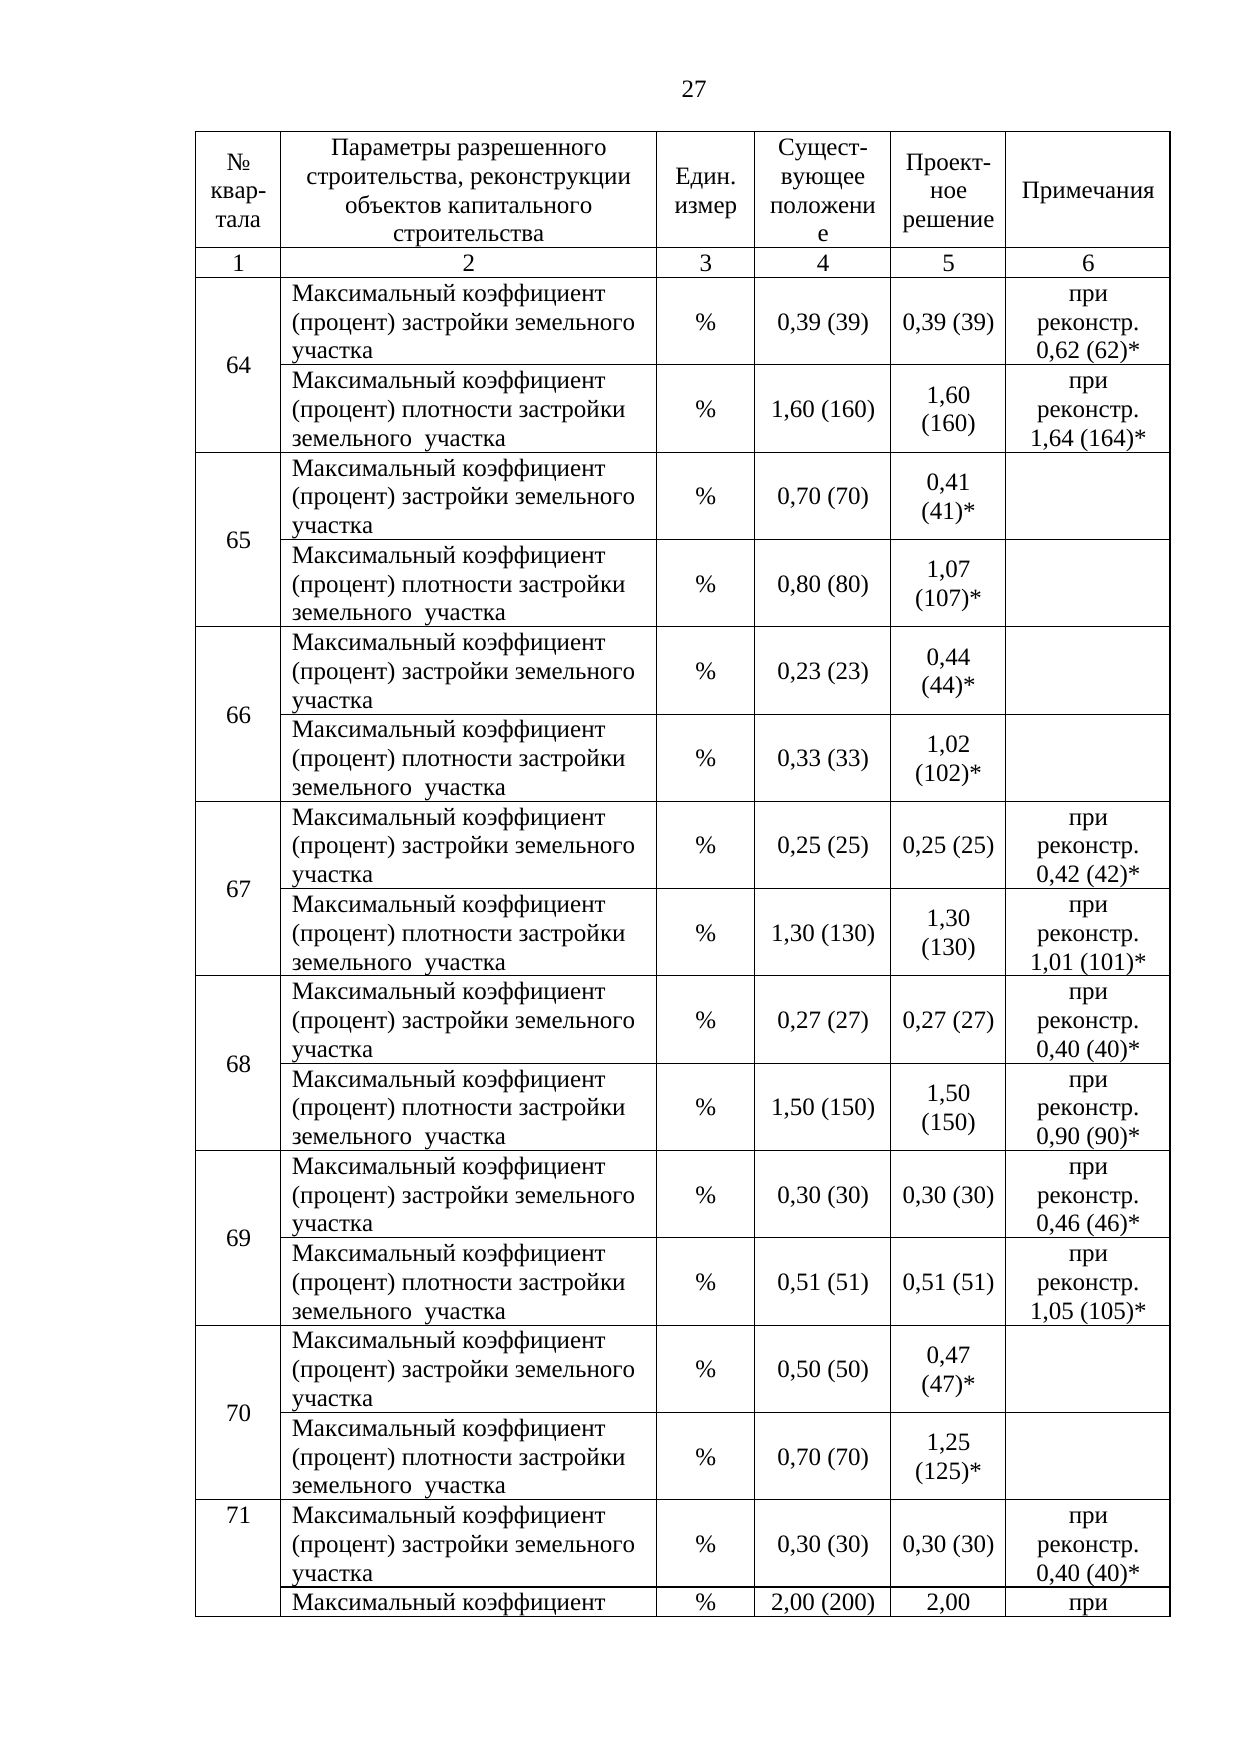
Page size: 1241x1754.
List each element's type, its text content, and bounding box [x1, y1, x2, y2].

table_cell 2,00 (200) [891, 1588, 1005, 1616]
table_cell при реконстр. 0,46 (46)* [1006, 1151, 1169, 1237]
table_cell [1006, 627, 1169, 713]
table_cell при реконстр. 0,90 (90)* [1006, 1064, 1169, 1150]
table_cell 0,30 (30) [891, 1500, 1005, 1586]
table_header Параметры разрешенного строительства, реконструкции объектов капитального строительства [281, 132, 656, 247]
table_cell 2,00 (200) [755, 1588, 890, 1616]
table_cell 1,50 (150) [755, 1064, 890, 1150]
table_cell % [657, 715, 754, 801]
table_cell % [657, 1500, 754, 1586]
table_cell 70 [196, 1326, 280, 1499]
table_cell при реконстр. 1,01 (101)* [1006, 889, 1169, 975]
table_cell Максимальный коэффициент (процент) плотности застройки земельного участка [281, 1064, 656, 1150]
table_cell 0,70 (70) [755, 1413, 890, 1499]
table_cell 0,50 (50) [755, 1326, 890, 1412]
table_cell [1006, 453, 1169, 539]
table_cell Максимальный коэффициент (процент) застройки земельного участка [281, 453, 656, 539]
table_cell 0,41 (41)* [891, 453, 1005, 539]
table_cell Максимальный коэффициент (процент) плотности застройки земельного участка [281, 1413, 656, 1499]
table_cell 67 [196, 802, 280, 975]
table_cell % [657, 365, 754, 452]
table_header № квар-тала [196, 132, 280, 247]
table_cell при реконстр. 1,05 (105)* [1006, 1238, 1169, 1324]
table_cell Максимальный коэффициент (процент) застройки земельного участка [281, 802, 656, 888]
table_cell при реконстр. 0,62 (62)* [1006, 278, 1169, 364]
table_cell 0,51 (51) [755, 1238, 890, 1324]
table_cell при реконстр. 1,64 (164)* [1006, 365, 1169, 452]
table_cell 0,27 (27) [891, 976, 1005, 1063]
table_cell при реконстр. 0,80 (80)* [1006, 1588, 1169, 1616]
table_cell % [657, 889, 754, 975]
table_cell 0,30 (30) [755, 1151, 890, 1237]
table_cell % [657, 1588, 754, 1616]
table_cell 0,47 (47)* [891, 1326, 1005, 1412]
table_cell % [657, 1064, 754, 1150]
table_cell 66 [196, 627, 280, 801]
table_cell 4 [755, 248, 890, 277]
table_header Сущест-вующее положение [755, 132, 890, 247]
table_cell 0,39 (39) [891, 278, 1005, 364]
table_cell % [657, 278, 754, 364]
table_cell 1,50 (150) [891, 1064, 1005, 1150]
table_cell Максимальный коэффициент (процент) плотности застройки земельного участка [281, 540, 656, 626]
table_cell Максимальный коэффициент (процент) застройки земельного участка [281, 976, 656, 1063]
table_cell 2 [281, 248, 656, 277]
table_cell 6 [1006, 248, 1169, 277]
table_cell 68 [196, 976, 280, 1150]
table_cell 0,27 (27) [755, 976, 890, 1063]
table_cell % [657, 453, 754, 539]
table_cell [1006, 715, 1169, 801]
table_cell 0,44 (44)* [891, 627, 1005, 713]
table_cell 1,30 (130) [755, 889, 890, 975]
table_cell % [657, 976, 754, 1063]
table_cell [1006, 1326, 1169, 1412]
table_cell 0,23 (23) [755, 627, 890, 713]
table_cell 1,60 (160) [891, 365, 1005, 452]
table_cell 0,25 (25) [755, 802, 890, 888]
table_cell % [657, 802, 754, 888]
table_cell % [657, 1151, 754, 1237]
table_cell при реконстр. 0,42 (42)* [1006, 802, 1169, 888]
table_header Примечания [1006, 132, 1169, 247]
table_cell % [657, 1413, 754, 1499]
table_cell Максимальный коэффициент (процент) застройки земельного участка [281, 627, 656, 713]
table_cell 71 [196, 1500, 280, 1616]
table_cell 0,70 (70) [755, 453, 890, 539]
table_cell при реконстр. 0,40 (40)* [1006, 976, 1169, 1063]
table_cell Максимальный коэффициент (процент) плотности застройки земельного участка [281, 1238, 656, 1324]
table_cell при реконстр. 0,40 (40)* [1006, 1500, 1169, 1586]
table_cell 64 [196, 278, 280, 452]
table_header Проект-ное решение [891, 132, 1005, 247]
table_header Един. измер [657, 132, 754, 247]
table_cell 0,30 (30) [891, 1151, 1005, 1237]
table_cell 1,30 (130) [891, 889, 1005, 975]
table_cell 69 [196, 1151, 280, 1324]
table_cell 1,02 (102)* [891, 715, 1005, 801]
table_cell 0,39 (39) [755, 278, 890, 364]
table_cell 0,30 (30) [755, 1500, 890, 1586]
table_cell 1,07 (107)* [891, 540, 1005, 626]
table_cell % [657, 1238, 754, 1324]
table_cell 1 [196, 248, 280, 277]
table_cell Максимальный коэффициент (процент) застройки земельного участка [281, 1500, 656, 1586]
table_cell 0,51 (51) [891, 1238, 1005, 1324]
table_cell Максимальный коэффициент (процент) плотности застройки земельного участка [281, 889, 656, 975]
table_cell 65 [196, 453, 280, 626]
table_cell 1,25 (125)* [891, 1413, 1005, 1499]
table_cell % [657, 627, 754, 713]
table_cell Максимальный коэффициент (процент) плотности застройки земельного участка [281, 365, 656, 452]
table_cell Максимальный коэффициент (процент) плотности застройки земельного участка [281, 1588, 656, 1616]
table_cell 3 [657, 248, 754, 277]
table_cell 0,80 (80) [755, 540, 890, 626]
table_cell % [657, 540, 754, 626]
table_cell Максимальный коэффициент (процент) застройки земельного участка [281, 1326, 656, 1412]
table_cell [1006, 1413, 1169, 1499]
table_cell 0,25 (25) [891, 802, 1005, 888]
table_cell 1,60 (160) [755, 365, 890, 452]
table_cell 0,33 (33) [755, 715, 890, 801]
table_cell [1006, 540, 1169, 626]
table_cell Максимальный коэффициент (процент) плотности застройки земельного участка [281, 715, 656, 801]
table_cell 5 [891, 248, 1005, 277]
table_cell Максимальный коэффициент (процент) застройки земельного участка [281, 1151, 656, 1237]
table_cell % [657, 1326, 754, 1412]
table_cell Максимальный коэффициент (процент) застройки земельного участка [281, 278, 656, 364]
